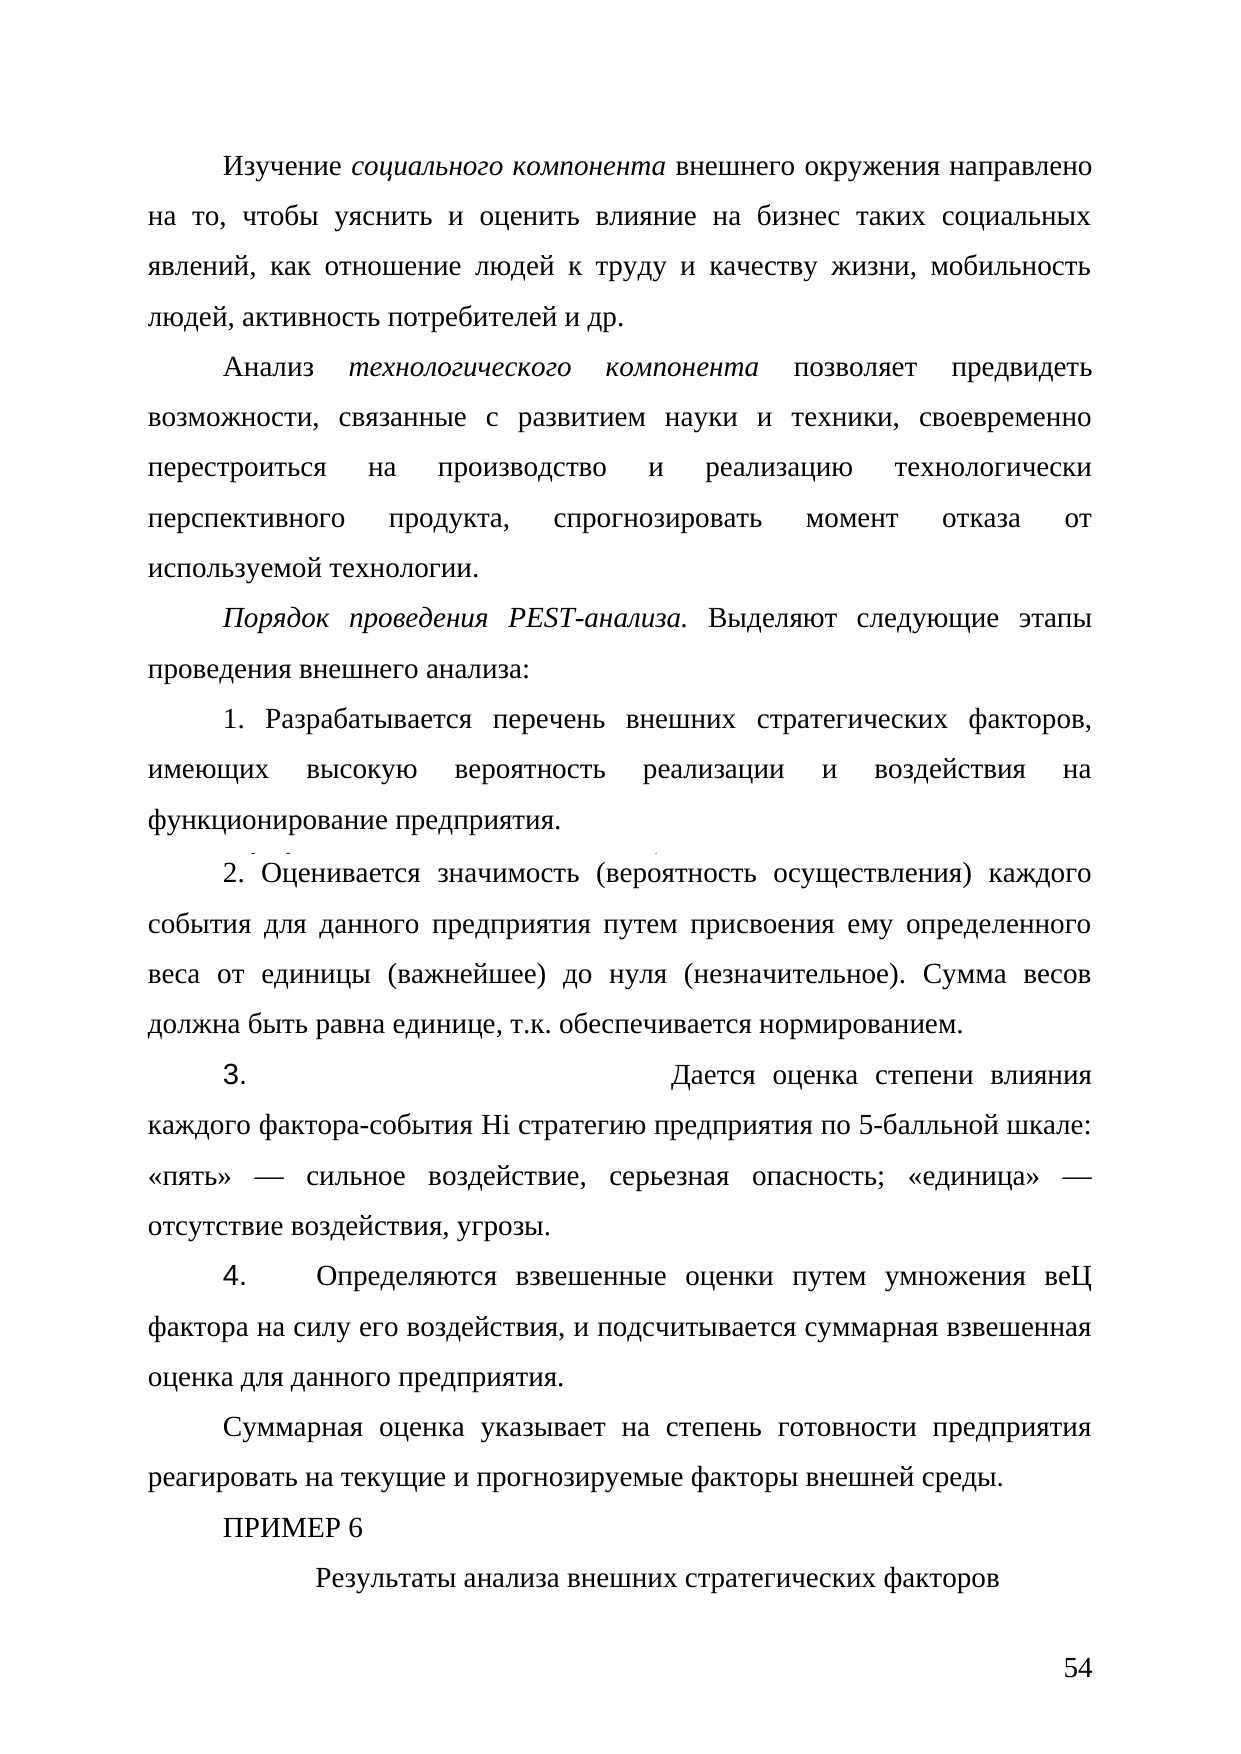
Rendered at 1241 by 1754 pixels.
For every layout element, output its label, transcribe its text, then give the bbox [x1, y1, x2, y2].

text 1. Разрабатывается перечень внешних стратегических факторов, имеющих высокую вероятность реализации и воздействия на функционирование предприятия. [148, 701, 1092, 835]
text Суммарная оценка указывает на степень готовности предприятия реагировать на текущие и прогнозируемые факторы внешней среды. [148, 1409, 1092, 1493]
text ПРИМЕР 6 [148, 1510, 1092, 1543]
text Порядок проведения PEST-анализа. Выделяют следующие этапы проведения внешнего анализа: [148, 601, 1092, 684]
text Результаты анализа внешних стратегических факторов [148, 1560, 1092, 1594]
text Анализ технологического компонента позволяет предвидеть возможности, связанные с развитием науки и техники, своевременно перестроиться на производство и реализацию технологически перспективного продукта, спрогнозировать момент отказа от используемой технологии. [148, 349, 1092, 584]
list Дается оценка степени влияния каждого фактора-события Hi стратегию предприятия по 5-балльной шкале: «пять» — сильное воздействие, серьезная опасность; «единица» — отсутствие воздействия, угрозы. [148, 1057, 1092, 1241]
text 2. Оценивается значимость (вероятность осуществления) каждого события для данного предприятия путем присвоения ему определенного веса от единицы (важнейшее) до нуля (незначительное). Сумма весов должна быть равна единице, т.к. обеспечивается нормированием. [148, 856, 1092, 1040]
text Изучение социального компонента внешнего окружения направлено на то, чтобы уяснить и оценить влияние на бизнес таких социальных явлений, как отношение людей к труду и качеству жизни, мобильность людей, активность потребителей и др. [148, 148, 1092, 332]
list Определяются взвешенные оценки путем умножения веЦ фактора на силу его воздействия, и подсчитывается суммарная взвешенная оценка для данного предприятия. [148, 1258, 1092, 1392]
